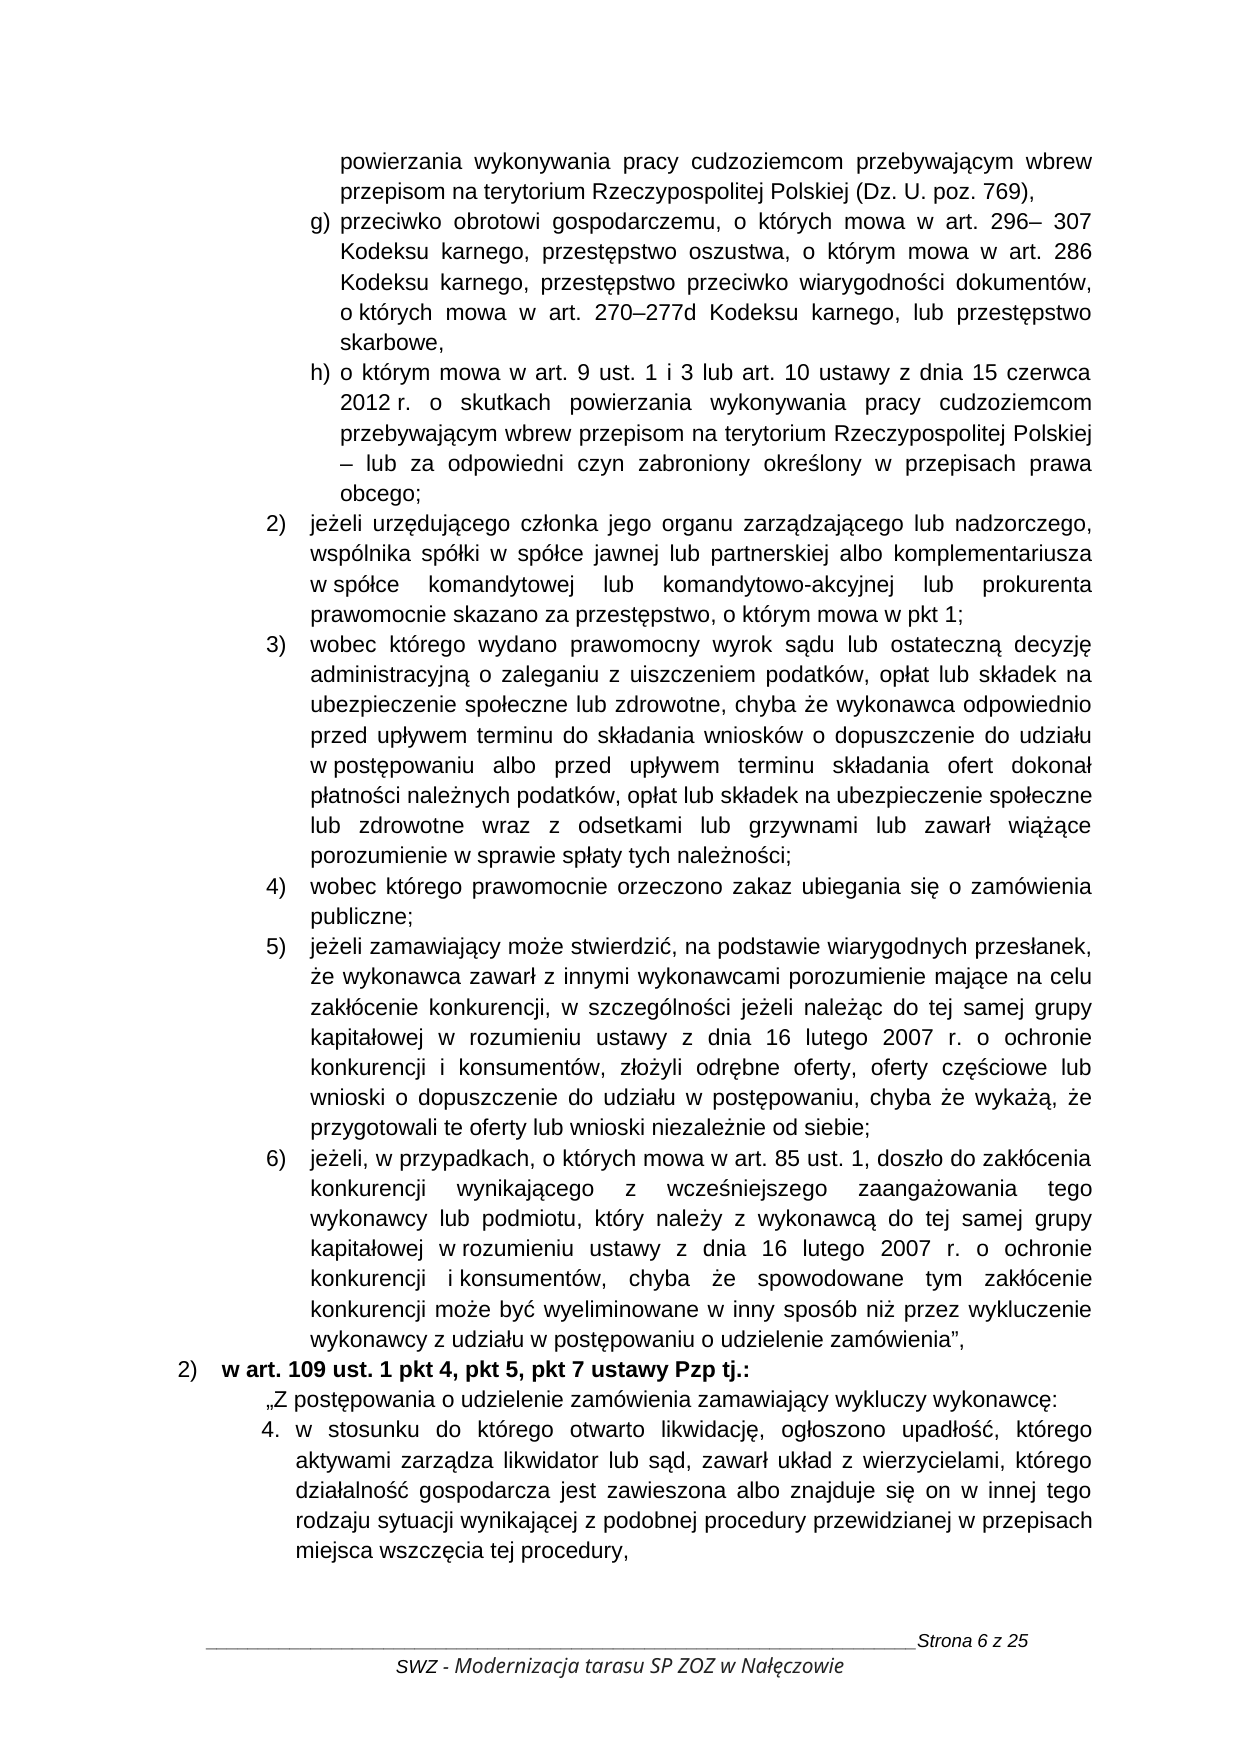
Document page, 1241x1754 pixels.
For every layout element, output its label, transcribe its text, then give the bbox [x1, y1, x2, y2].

list w art. 109 ust. 1 pkt 4, pkt 5, pkt 7 ustawy Pzp tj.: [177, 1356, 1092, 1382]
list „Z postępowania o udzielenie zamówienia zamawiający wykluczy wykonawcę: [266, 1386, 1092, 1413]
list jeżeli urzędującego członka jego organu zarządzającego lub nadzorczego, wspólnika spółki w spółce jawnej lub partnerskiej albo komplementariusza w spółce komandytowej lub komandytowo-akcyjnej lub prokurenta prawomocnie skazano za przestępstwo, o którym mowa w pkt 1; [266, 510, 1092, 627]
list wobec którego wydano prawomocny wyrok sądu lub ostateczną decyzję administracyjną o zaleganiu z uiszczeniem podatków, opłat lub składek na ubezpieczenie społeczne lub zdrowotne, chyba że wykonawca odpowiednio przed upływem terminu do składania wniosków o dopuszczenie do udziału w postępowaniu albo przed upływem terminu składania ofert dokonał płatności należnych podatków, opłat lub składek na ubezpieczenie społeczne lub zdrowotne wraz z odsetkami lub grzywnami lub zawarł wiążące porozumienie w sprawie spłaty tych należności; [266, 631, 1092, 869]
list o którym mowa w art. 9 ust. 1 i 3 lub art. 10 ustawy z dnia 15 czerwca 2012 r. o skutkach powierzania wykonywania pracy cudzoziemcom przebywającym wbrew przepisom na terytorium Rzeczypospolitej Polskiej – lub za odpowiedni czyn zabroniony określony w przepisach prawa obcego; [310, 359, 1092, 506]
list wobec którego prawomocnie orzeczono zakaz ubiegania się o zamówienia publiczne; [266, 873, 1092, 929]
list jeżeli, w przypadkach, o których mowa w art. 85 ust. 1, doszło do zakłócenia konkurencji wynikającego z wcześniejszego zaangażowania tego wykonawcy lub podmiotu, który należy z wykonawcą do tej samej grupy kapitałowej w rozumieniu ustawy z dnia 16 lutego 2007 r. o ochronie konkurencji i konsumentów, chyba że spowodowane tym zakłócenie konkurencji może być wyeliminowane w inny sposób niż przez wykluczenie wykonawcy z udziału w postępowaniu o udzielenie zamówienia”, [266, 1144, 1092, 1352]
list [310, 148, 1092, 204]
list w stosunku do którego otwarto likwidację, ogłoszono upadłość, którego aktywami zarządza likwidator lub sąd, zawarł układ z wierzycielami, którego działalność gospodarcza jest zawieszona albo znajduje się on w innej tego rodzaju sytuacji wynikającej z podobnej procedury przewidzianej w przepisach miejsca wszczęcia tej procedury, [261, 1416, 1092, 1564]
list przeciwko obrotowi gospodarczemu, o których mowa w art. 296– 307 Kodeksu karnego, przestępstwo oszustwa, o którym mowa w art. 286 Kodeksu karnego, przestępstwo przeciwko wiarygodności dokumentów, o których mowa w art. 270–277d Kodeksu karnego, lub przestępstwo skarbowe, [310, 208, 1092, 355]
list jeżeli zamawiający może stwierdzić, na podstawie wiarygodnych przesłanek, że wykonawca zawarł z innymi wykonawcami porozumienie mające na celu zakłócenie konkurencji, w szczególności jeżeli należąc do tej samej grupy kapitałowej w rozumieniu ustawy z dnia 16 lutego 2007 r. o ochronie konkurencji i konsumentów, złożyli odrębne oferty, oferty częściowe lub wnioski o dopuszczenie do udziału w postępowaniu, chyba że wykażą, że przygotowali te oferty lub wnioski niezależnie od siebie; [266, 933, 1092, 1141]
